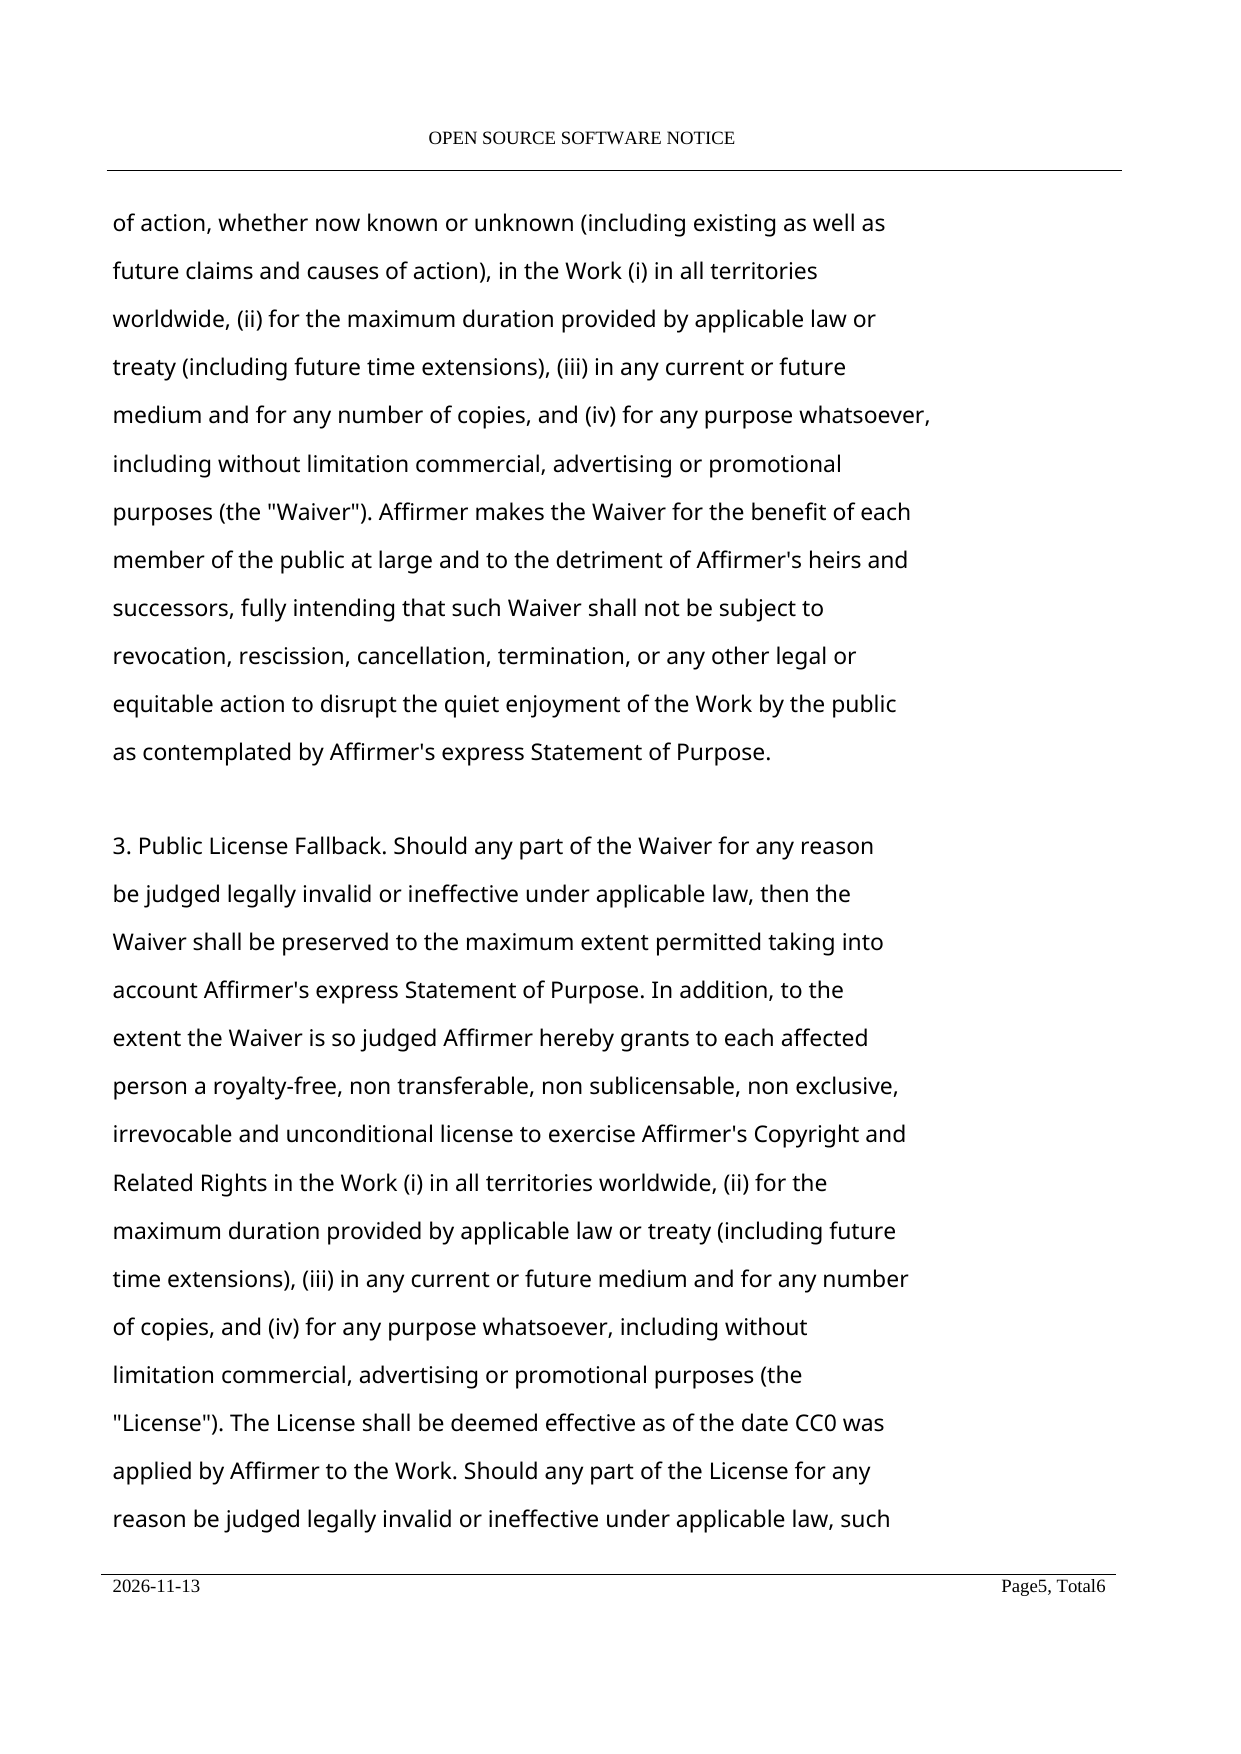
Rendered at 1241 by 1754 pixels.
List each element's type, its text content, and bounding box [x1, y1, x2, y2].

text Related Rights in the Work (i) in all territories worldwide, (ii) for the [112, 1166, 1128, 1198]
text including without limitation commercial, advertising or promotional [112, 447, 1128, 479]
text account Affirmer's express Statement of Purpose. In addition, to the [112, 973, 1128, 1006]
text Waiver shall be preserved to the maximum extent permitted taking into [112, 925, 1128, 958]
text treaty (including future time extensions), (iii) in any current or future [112, 351, 1128, 383]
text limitation commercial, advertising or promotional purposes (the [112, 1358, 1128, 1391]
text be judged legally invalid or ineffective under applicable law, then the [112, 877, 1128, 909]
text as contemplated by Affirmer's express Statement of Purpose. [112, 736, 1128, 768]
text member of the public at large and to the detriment of Affirmer's heirs and [112, 543, 1128, 576]
text irrevocable and unconditional license to exercise Affirmer's Copyright and [112, 1118, 1128, 1150]
text future claims and causes of action), in the Work (i) in all territories [112, 254, 1128, 287]
text equitable action to disrupt the quiet enjoyment of the Work by the public [112, 688, 1128, 720]
text worldwide, (ii) for the maximum duration provided by applicable law or [112, 303, 1128, 335]
text extent the Waiver is so judged Affirmer hereby grants to each affected [112, 1021, 1128, 1054]
text applied by Affirmer to the Work. Should any part of the License for any [112, 1454, 1128, 1487]
text of copies, and (iv) for any purpose whatsoever, including without [112, 1310, 1128, 1343]
text successors, fully intending that such Waiver shall not be subject to [112, 591, 1128, 624]
text of action, whether now known or unknown (including existing as well as [112, 206, 1128, 239]
text medium and for any number of copies, and (iv) for any purpose whatsoever, [112, 399, 1128, 431]
text 3. Public License Fallback. Should any part of the Waiver for any reason [112, 829, 1128, 861]
text "License"). The License shall be deemed effective as of the date CC0 was [112, 1406, 1128, 1439]
text maximum duration provided by applicable law or treaty (including future [112, 1214, 1128, 1246]
text time extensions), (iii) in any current or future medium and for any number [112, 1262, 1128, 1294]
text reason be judged legally invalid or ineffective under applicable law, such [112, 1503, 1128, 1535]
text person a royalty-free, non transferable, non sublicensable, non exclusive, [112, 1069, 1128, 1102]
text purposes (the "Waiver"). Affirmer makes the Waiver for the benefit of each [112, 495, 1128, 528]
text revocation, rescission, cancellation, termination, or any other legal or [112, 639, 1128, 672]
